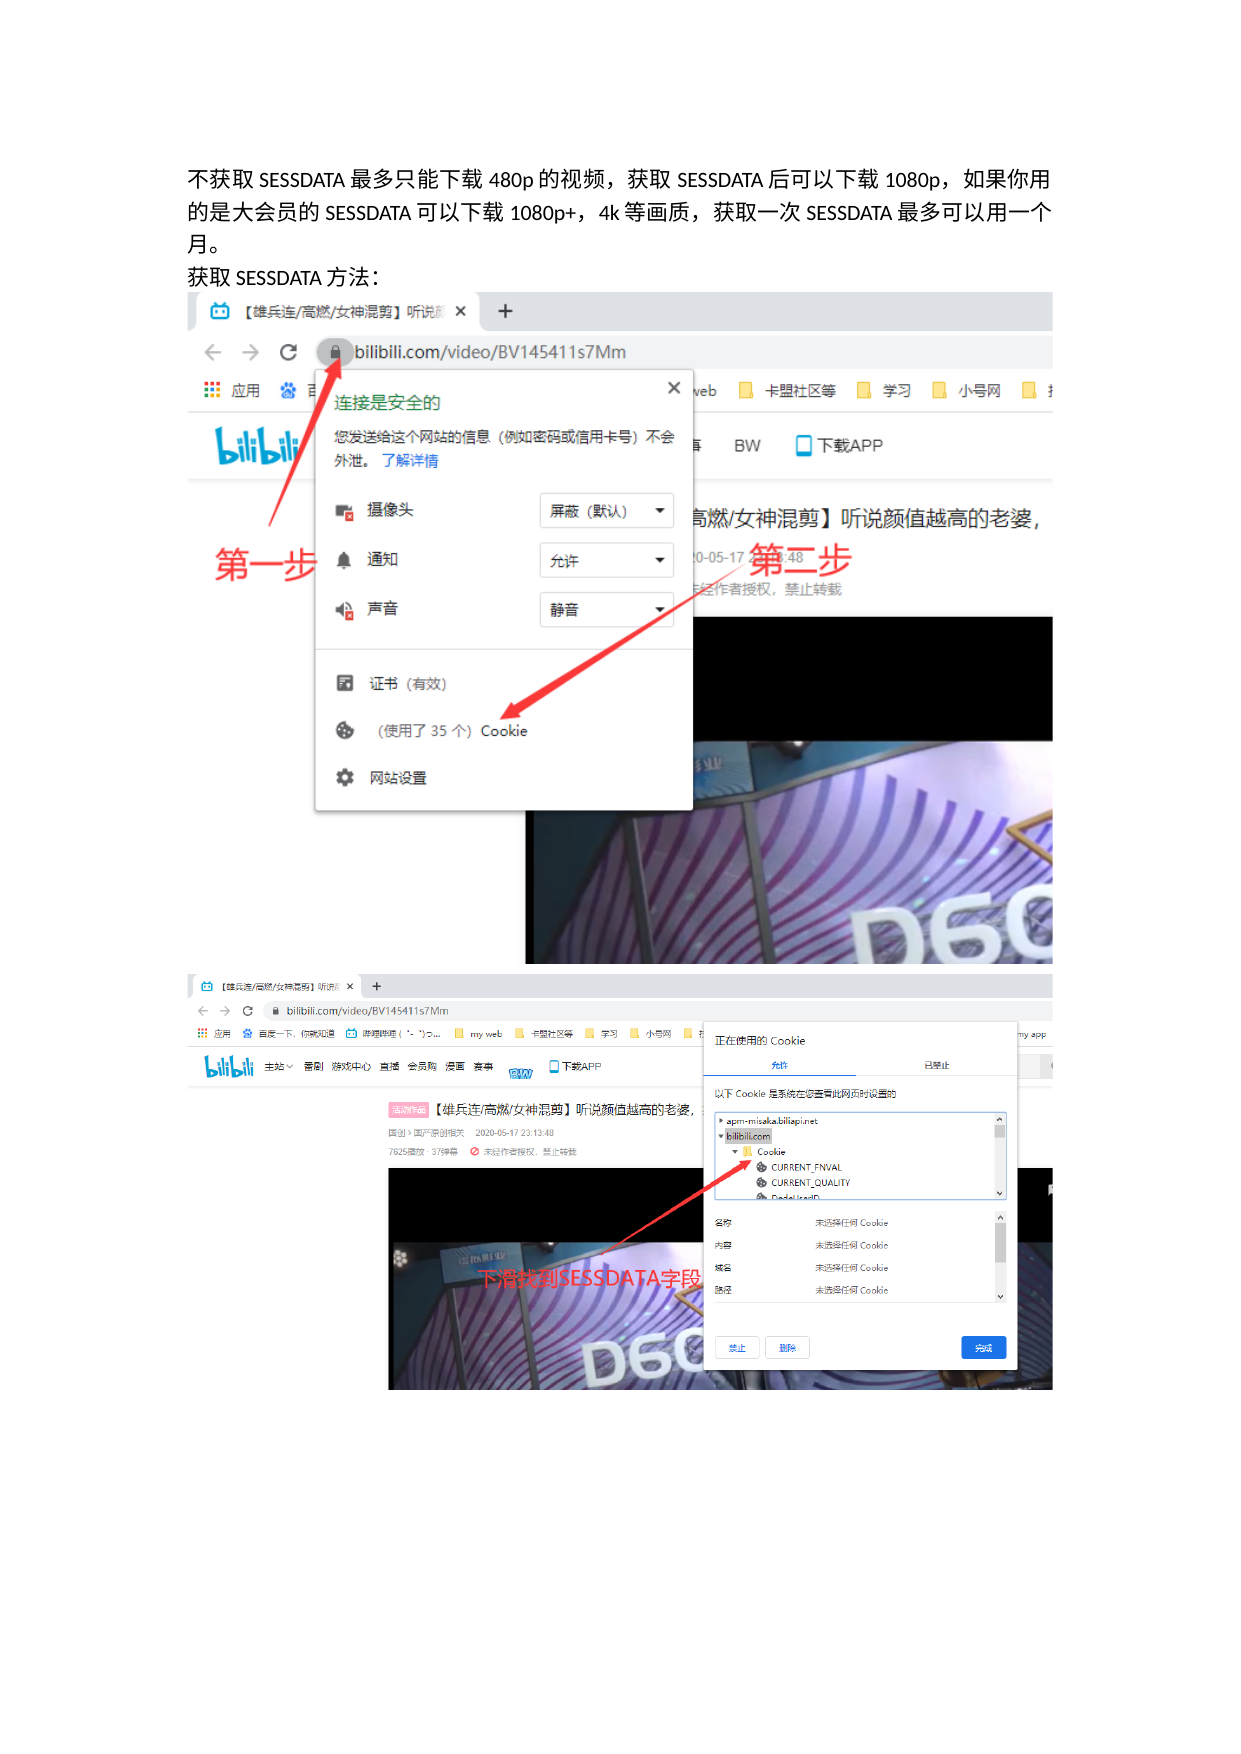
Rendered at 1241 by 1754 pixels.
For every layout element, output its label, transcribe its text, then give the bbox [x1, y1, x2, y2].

picture [187, 292, 1053, 964]
picture [187, 974, 1053, 1390]
text 不获取SESSDATA最多只能下载480p的视频，获取SESSDATA后可以下载1080p，如果你用的是大会员的SESSDATA可以下载1080p+，4k等画质，获取一次SESSDATA最多可以用一个月。 [187, 162, 1053, 259]
text 获取SESSDATA方法： [187, 259, 1053, 292]
